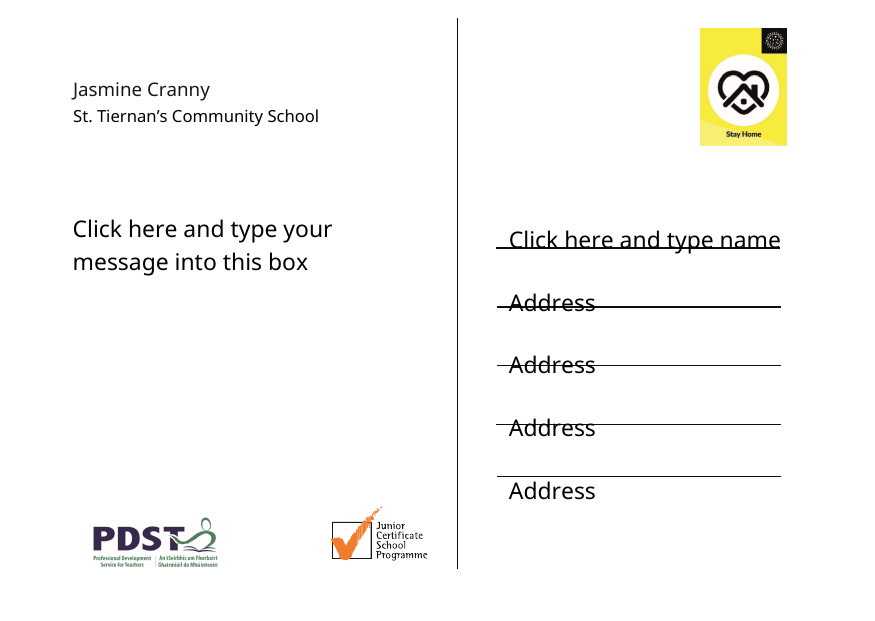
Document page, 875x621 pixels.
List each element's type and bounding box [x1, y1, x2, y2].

picture [699, 27, 787, 146]
picture [92, 516, 218, 567]
